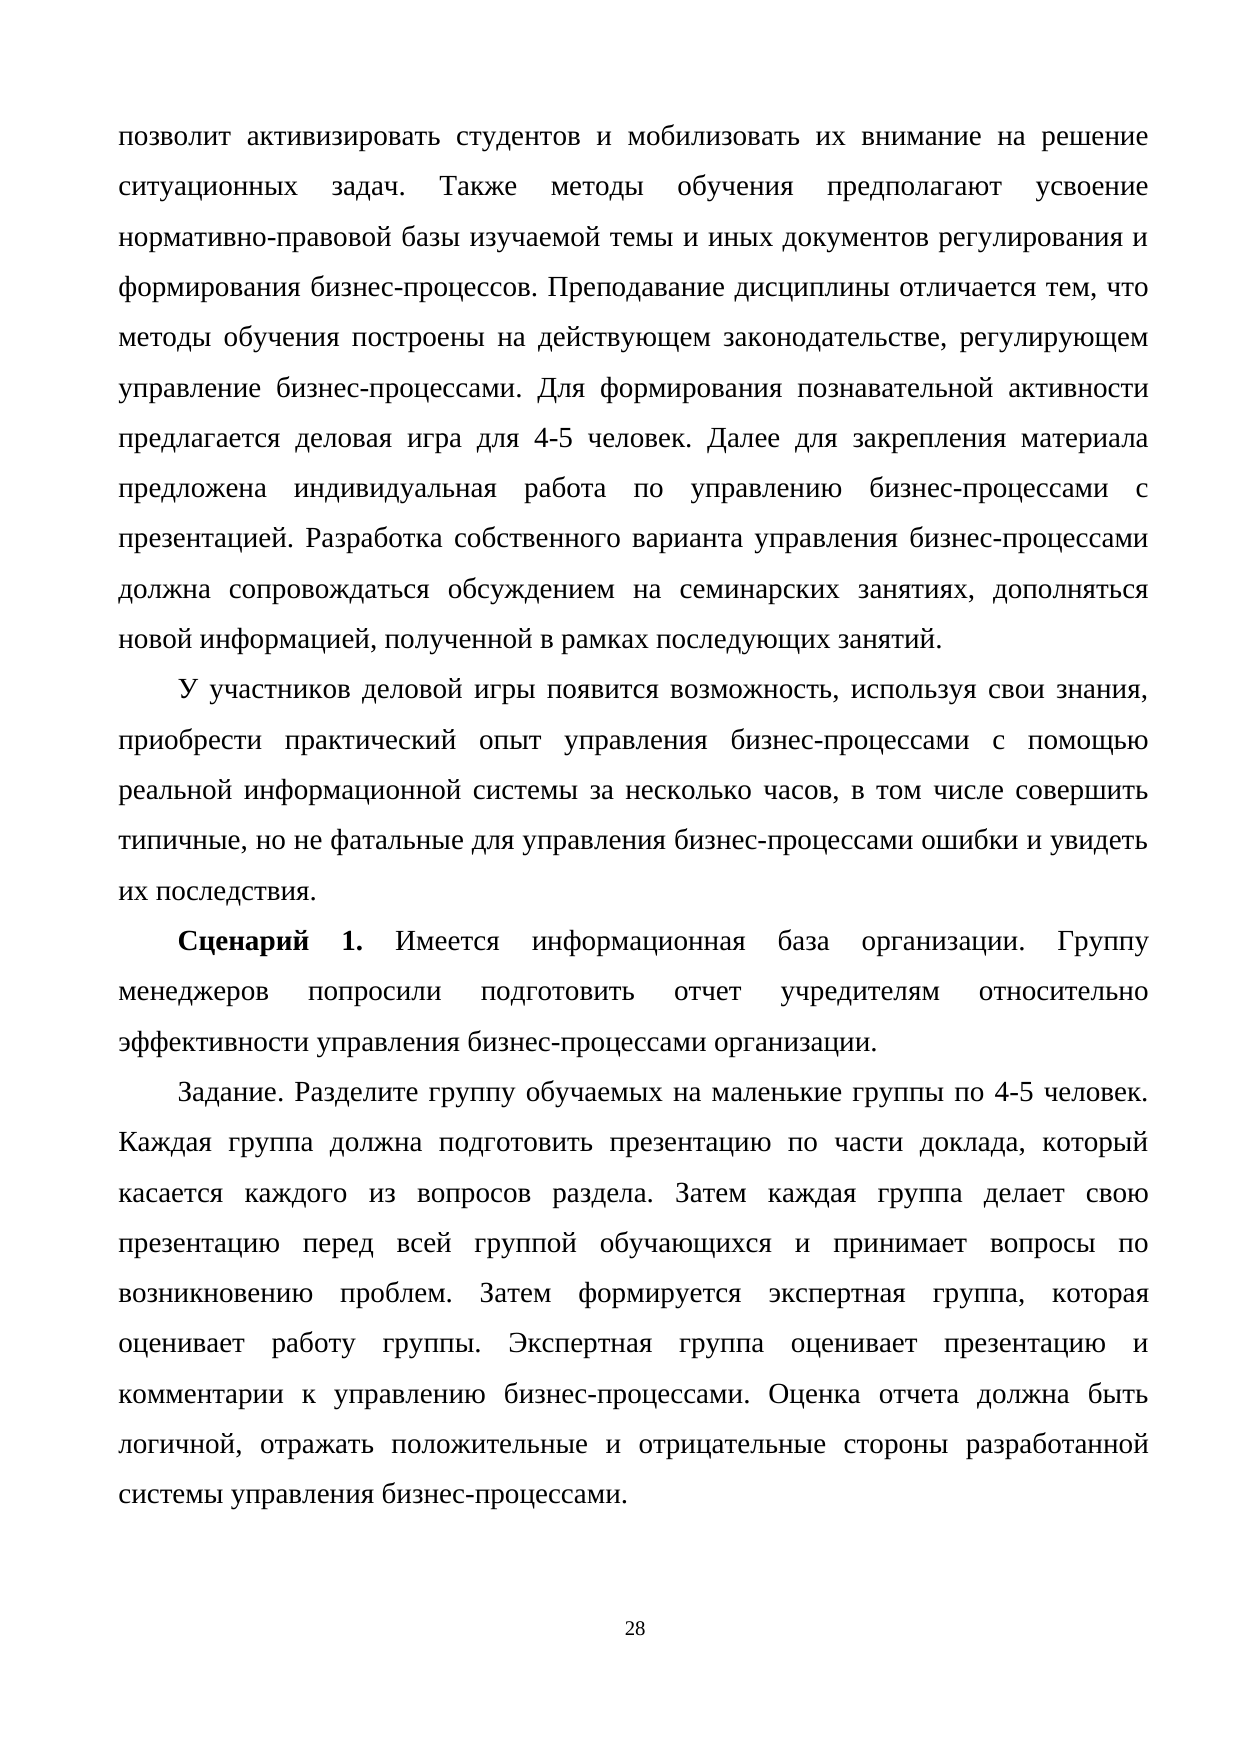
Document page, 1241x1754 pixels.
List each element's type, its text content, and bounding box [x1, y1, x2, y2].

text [118, 118, 1149, 655]
text У участников деловой игры появится возможность, используя свои знания, приобрести практический опыт управления бизнес-процессами с помощью реальной информационной системы за несколько часов, в том числе совершить типичные, но не фатальные для управления бизнес-процессами ошибки и увидеть их последствия. [118, 672, 1149, 906]
text Сценарий 1. Имеется информационная база организации. Группу менеджеров попросили подготовить отчет учредителям относительно эффективности управления бизнес-процессами организации. [118, 923, 1149, 1057]
text Задание. Разделите группу обучаемых на маленькие группы по 4-5 человек. Каждая группа должна подготовить презентацию по части доклада, который касается каждого из вопросов раздела. Затем каждая группа делает свою презентацию перед всей группой обучающихся и принимает вопросы по возникновению проблем. Затем формируется экспертная группа, которая оценивает работу группы. Экспертная группа оценивает презентацию и комментарии к управлению бизнес-процессами. Оценка отчета должна быть логичной, отражать положительные и отрицательные стороны разработанной системы управления бизнес-процессами. [118, 1074, 1149, 1510]
